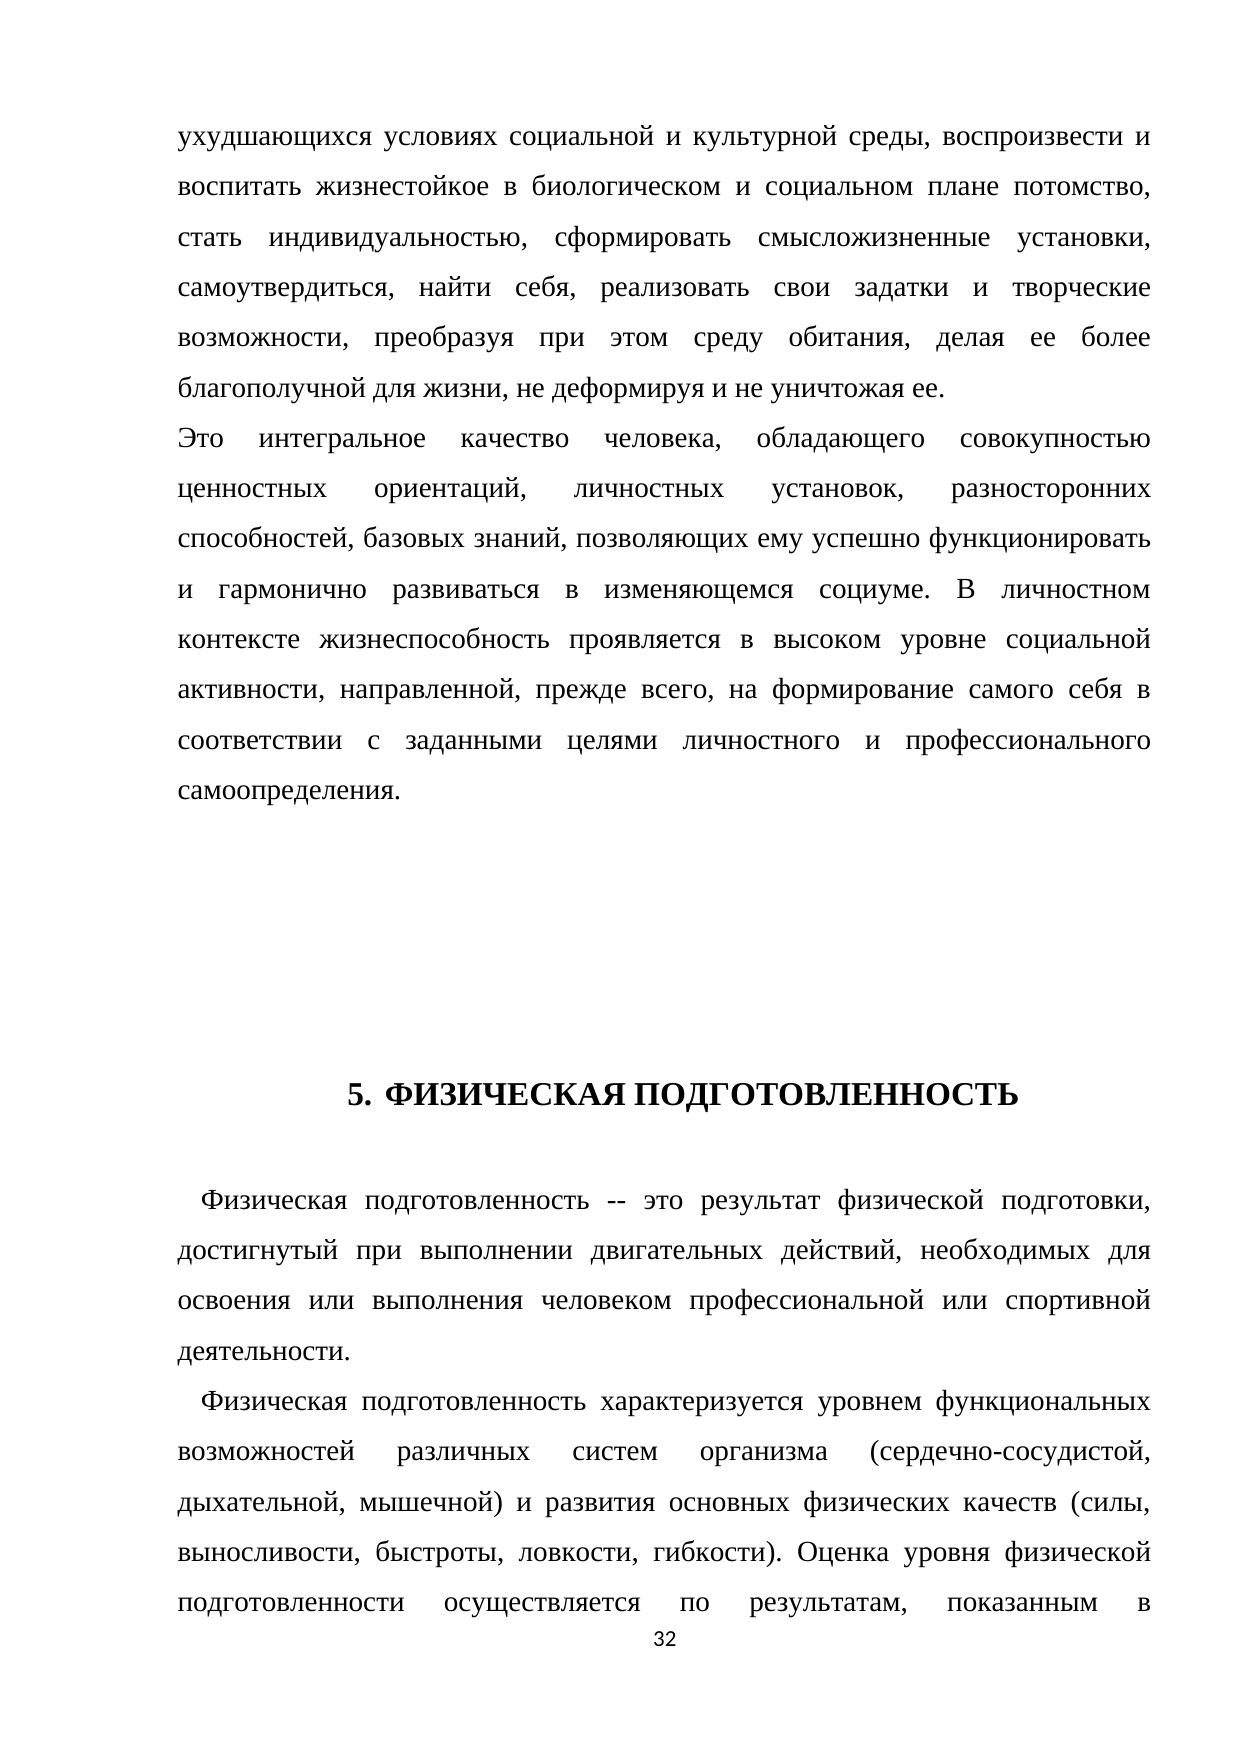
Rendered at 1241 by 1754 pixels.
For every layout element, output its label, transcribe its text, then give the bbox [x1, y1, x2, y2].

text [177, 1383, 1152, 1618]
list ФИЗИЧЕСКАЯ ПОДГОТОВЛЕННОСТЬ [215, 1074, 1152, 1112]
text Это интегральное качество человека, обладающего совокупностью ценностных ориентаций, личностных установок, разносторонних способностей, базовых знаний, позволяющих ему успешно функционировать и гармонично развиваться в изменяющемся социуме. В личностном контексте жизнеспособность проявляется в высоком уровне социальной активности, направленной, прежде всего, на формирование самого себя в соответствии с заданными целями личностного и профессионального самоопределения. [177, 420, 1152, 806]
text Физическая подготовленность -- это результат физической подготовки, достигнутый при выполнении двигательных действий, необходимых для освоения или выполнения человеком профессиональной или спортивной деятельности. [177, 1182, 1152, 1366]
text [177, 118, 1152, 403]
